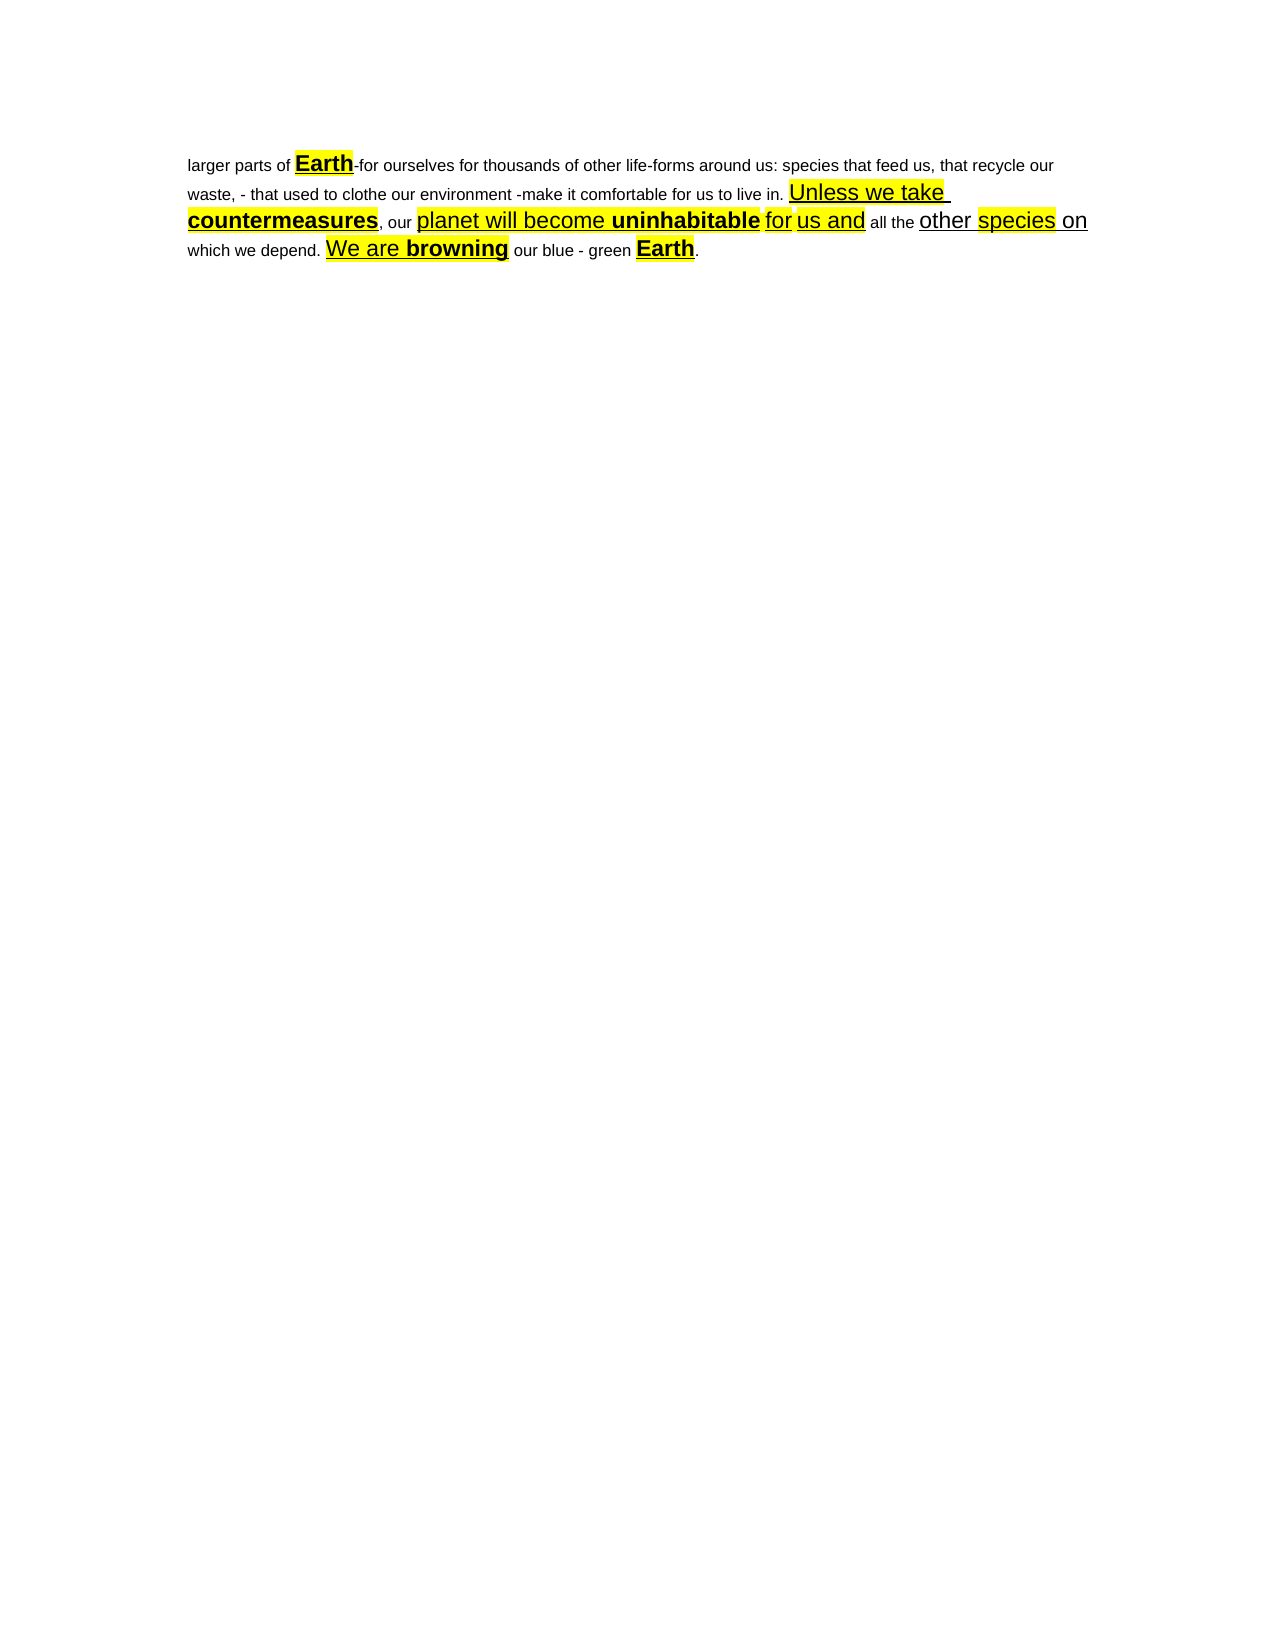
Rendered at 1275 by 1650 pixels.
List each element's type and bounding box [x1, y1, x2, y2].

text [187, 150, 1087, 262]
